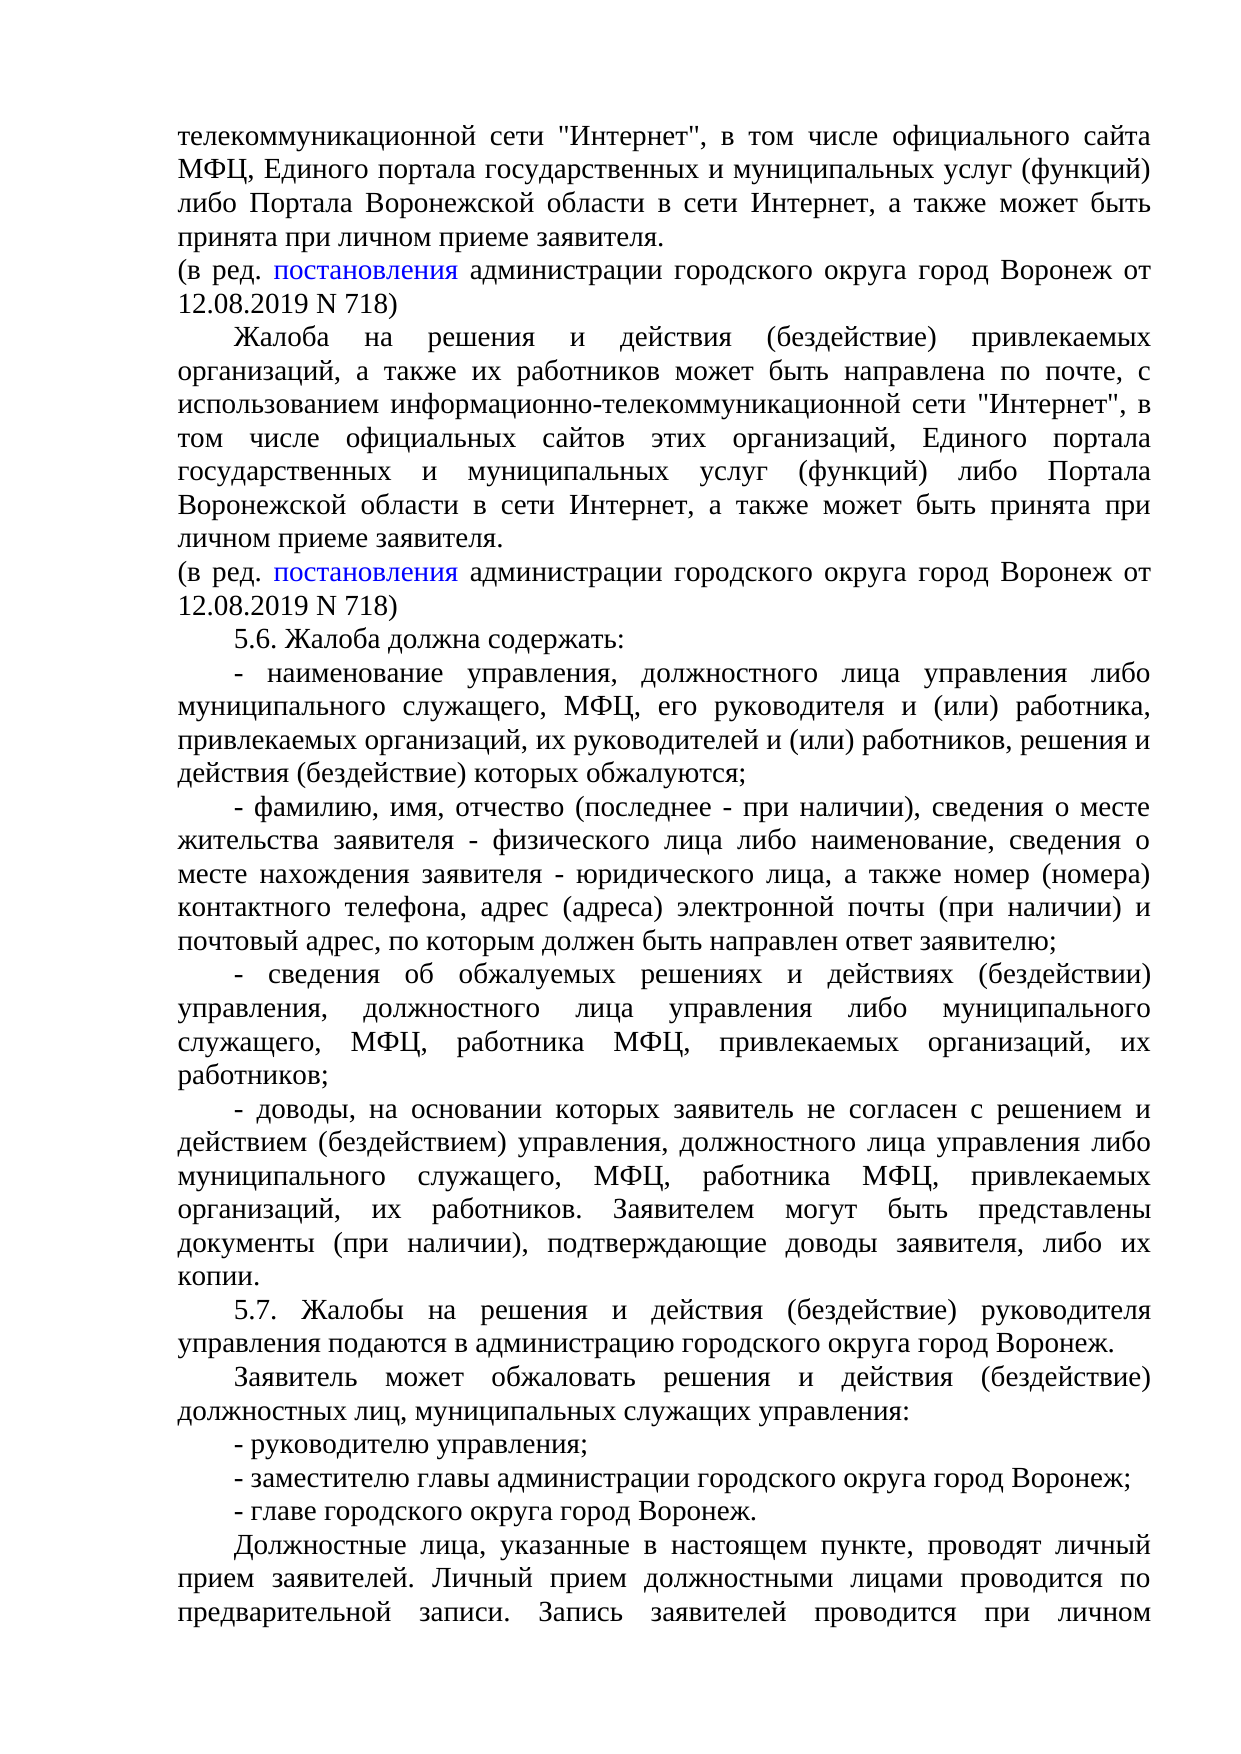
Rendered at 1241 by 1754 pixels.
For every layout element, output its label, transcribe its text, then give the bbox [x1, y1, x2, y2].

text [177, 1527, 1152, 1627]
text (в ред. постановления администрации городского округа город Воронеж от 12.08.2019 N 718) [177, 554, 1152, 621]
text - наименование управления, должностного лица управления либо муниципального служащего, МФЦ, его руководителя и (или) работника, привлекаемых организаций, их руководителей и (или) работников, решения и действия (бездействие) которых обжалуются; [177, 655, 1152, 789]
text (в ред. постановления администрации городского округа город Воронеж от 12.08.2019 N 718) [177, 252, 1152, 319]
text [177, 118, 1152, 252]
text - руководителю управления; [177, 1426, 1152, 1460]
text 5.7. Жалобы на решения и действия (бездействие) руководителя управления подаются в администрацию городского округа город Воронеж. [177, 1292, 1152, 1359]
text Заявитель может обжаловать решения и действия (бездействие) должностных лиц, муниципальных служащих управления: [177, 1359, 1152, 1426]
text - главе городского округа город Воронеж. [177, 1493, 1152, 1527]
text - сведения об обжалуемых решениях и действиях (бездействии) управления, должностного лица управления либо муниципального служащего, МФЦ, работника МФЦ, привлекаемых организаций, их работников; [177, 957, 1152, 1091]
text Жалоба на решения и действия (бездействие) привлекаемых организаций, а также их работников может быть направлена по почте, с использованием информационно-телекоммуникационной сети "Интернет", в том числе официальных сайтов этих организаций, Единого портала государственных и муниципальных услуг (функций) либо Портала Воронежской области в сети Интернет, а также может быть принята при личном приеме заявителя. [177, 319, 1152, 554]
text - заместителю главы администрации городского округа город Воронеж; [177, 1460, 1152, 1493]
text 5.6. Жалоба должна содержать: [177, 621, 1152, 655]
text - фамилию, имя, отчество (последнее - при наличии), сведения о месте жительства заявителя - физического лица либо наименование, сведения о месте нахождения заявителя - юридического лица, а также номер (номера) контактного телефона, адрес (адреса) электронной почты (при наличии) и почтовый адрес, по которым должен быть направлен ответ заявителю; [177, 789, 1152, 957]
text - доводы, на основании которых заявитель не согласен с решением и действием (бездействием) управления, должностного лица управления либо муниципального служащего, МФЦ, работника МФЦ, привлекаемых организаций, их работников. Заявителем могут быть представлены документы (при наличии), подтверждающие доводы заявителя, либо их копии. [177, 1091, 1152, 1292]
